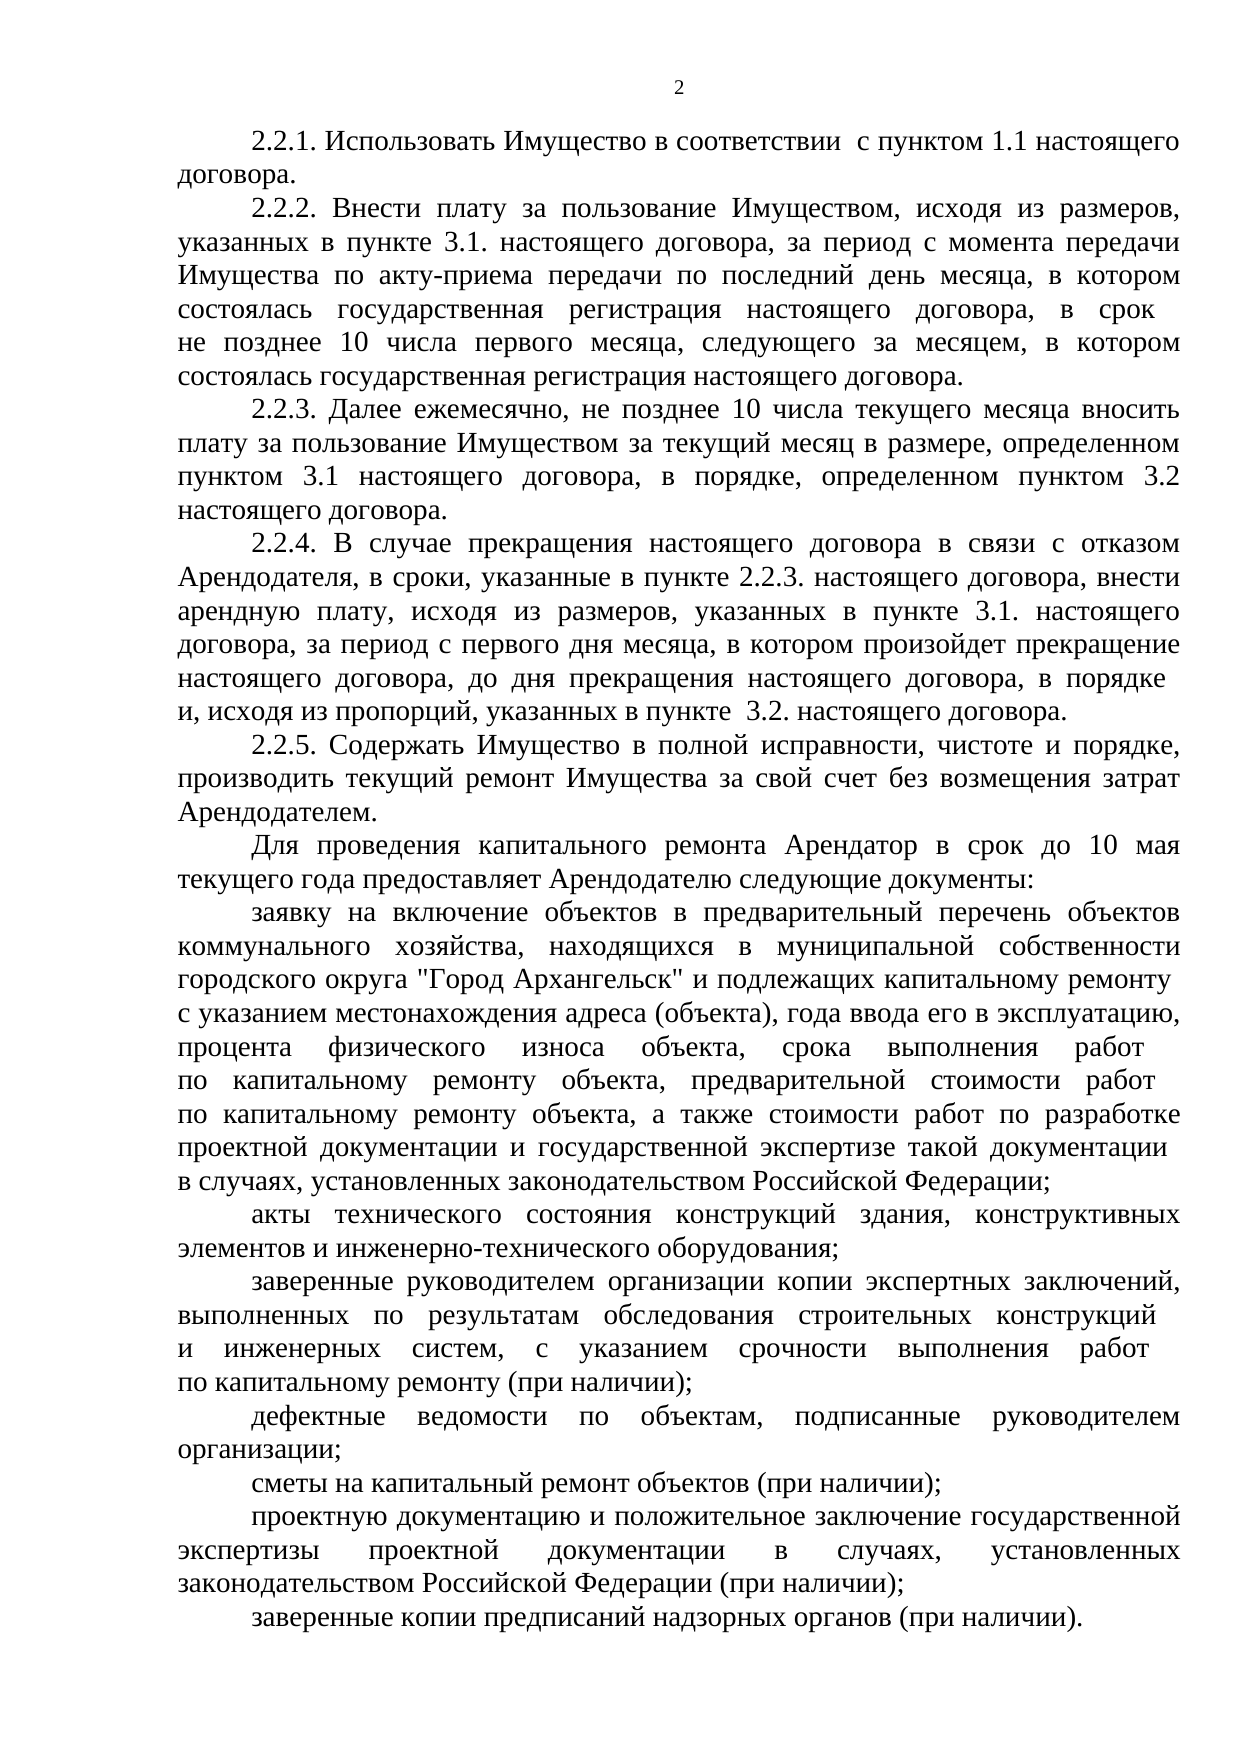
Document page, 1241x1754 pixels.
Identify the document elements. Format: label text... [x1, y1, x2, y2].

text проектную документацию и положительное заключение государственной экспертизы проектной документации в случаях, установленных законодательством Российской Федерации (при наличии); [177, 1498, 1181, 1599]
text заявку на включение объектов в предварительный перечень объектов коммунального хозяйства, находящихся в муниципальной собственности городского округа "Город Архангельск" и подлежащих капитальному ремонту с указанием местонахождения адреса (объекта), года ввода его в эксплуатацию, процента физического износа объекта, срока выполнения работ по капитальному ремонту объекта, предварительной стоимости работ по капитальному ремонту объекта, а также стоимости работ по разработке проектной документации и государственной экспертизе такой документации в случаях, установленных законодательством Российской Федерации; [177, 894, 1181, 1196]
text дефектные ведомости по объектам, подписанные руководителем организации; [177, 1398, 1181, 1465]
text 2.2.3. Далее ежемесячно, не позднее 10 числа текущего месяца вносить плату за пользование Имуществом за текущий месяц в размере, определенном пунктом 3.1 настоящего договора, в порядке, определенном пунктом 3.2 настоящего договора. [177, 391, 1181, 526]
text Для проведения капитального ремонта Арендатор в срок до 10 мая текущего года предоставляет Арендодателю следующие документы: [177, 827, 1181, 894]
text заверенные руководителем организации копии экспертных заключений, выполненных по результатам обследования строительных конструкций и инженерных систем, с указанием срочности выполнения работ по капитальному ремонту (при наличии); [177, 1263, 1181, 1398]
text 2.2.4. В случае прекращения настоящего договора в связи с отказом Арендодателя, в сроки, указанные в пункте 2.2.3. настоящего договора, внести арендную плату, исходя из размеров, указанных в пункте 3.1. настоящего договора, за период с первого дня месяца, в котором произойдет прекращение настоящего договора, до дня прекращения настоящего договора, в порядке и, исходя из пропорций, указанных в пункте 3.2. настоящего договора. [177, 526, 1181, 727]
text 2.2.2. Внести плату за пользование Имуществом, исходя из размеров, указанных в пункте 3.1. настоящего договора, за период с момента передачи Имущества по акту-приема передачи по последний день месяца, в котором состоялась государственная регистрация настоящего договора, в срок не позднее 10 числа первого месяца, следующего за месяцем, в котором состоялась государственная регистрация настоящего договора. [177, 190, 1181, 391]
text акты технического состояния конструкций здания, конструктивных элементов и инженерно-технического оборудования; [177, 1196, 1181, 1263]
text сметы на капитальный ремонт объектов (при наличии); [177, 1465, 1181, 1498]
text заверенные копии предписаний надзорных органов (при наличии). [177, 1599, 1181, 1632]
text 2.2.1. Использовать Имущество в соответствии с пунктом 1.1 настоящего договора. [177, 123, 1181, 190]
text 2.2.5. Содержать Имущество в полной исправности, чистоте и порядке, производить текущий ремонт Имущества за свой счет без возмещения затрат Арендодателем. [177, 727, 1181, 827]
